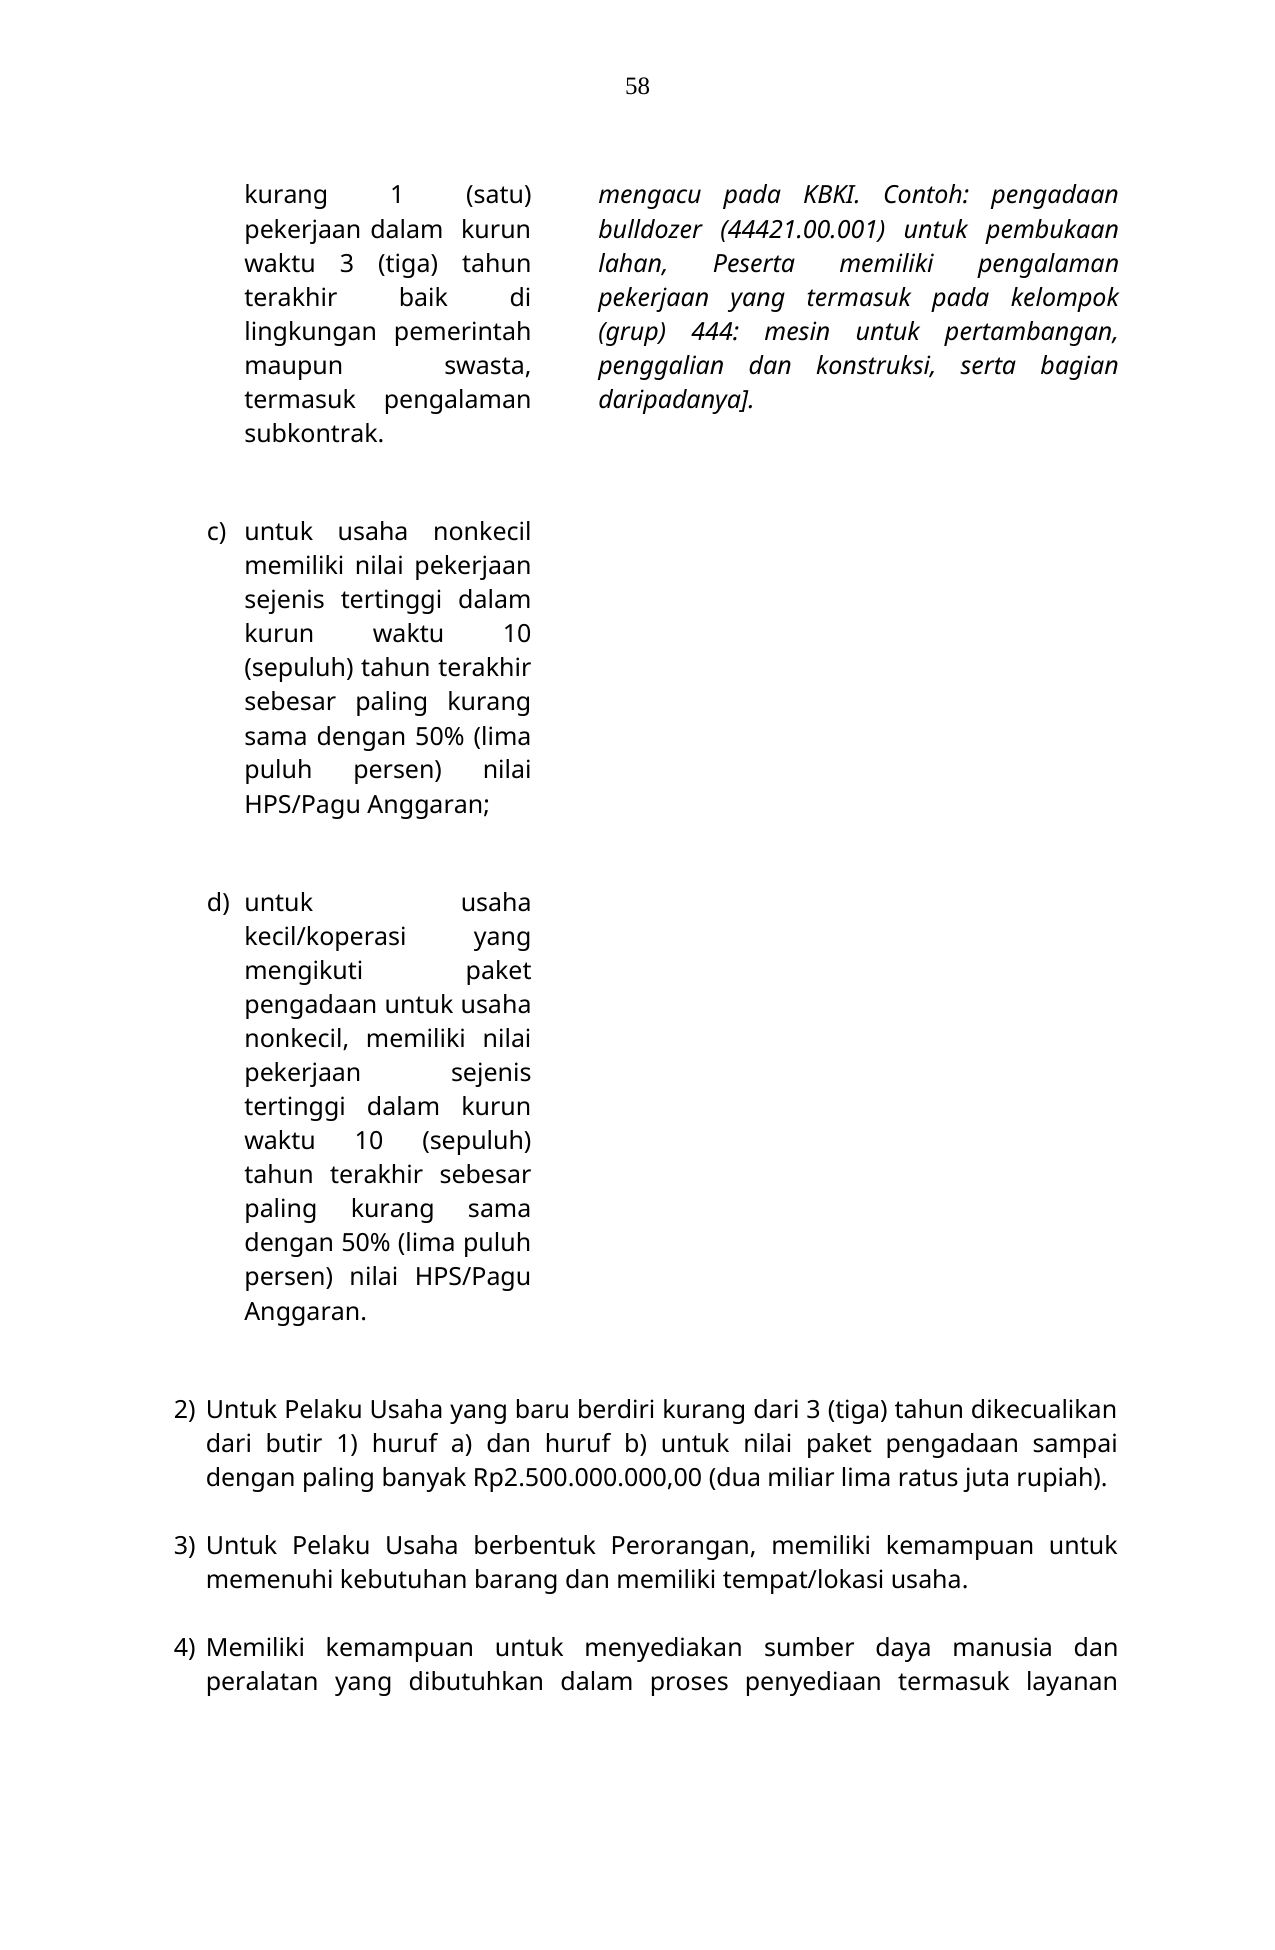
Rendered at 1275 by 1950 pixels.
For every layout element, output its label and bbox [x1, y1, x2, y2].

table_cell [543, 177, 1133, 1391]
table_cell [159, 1391, 1133, 1698]
table_cell [159, 177, 543, 1391]
